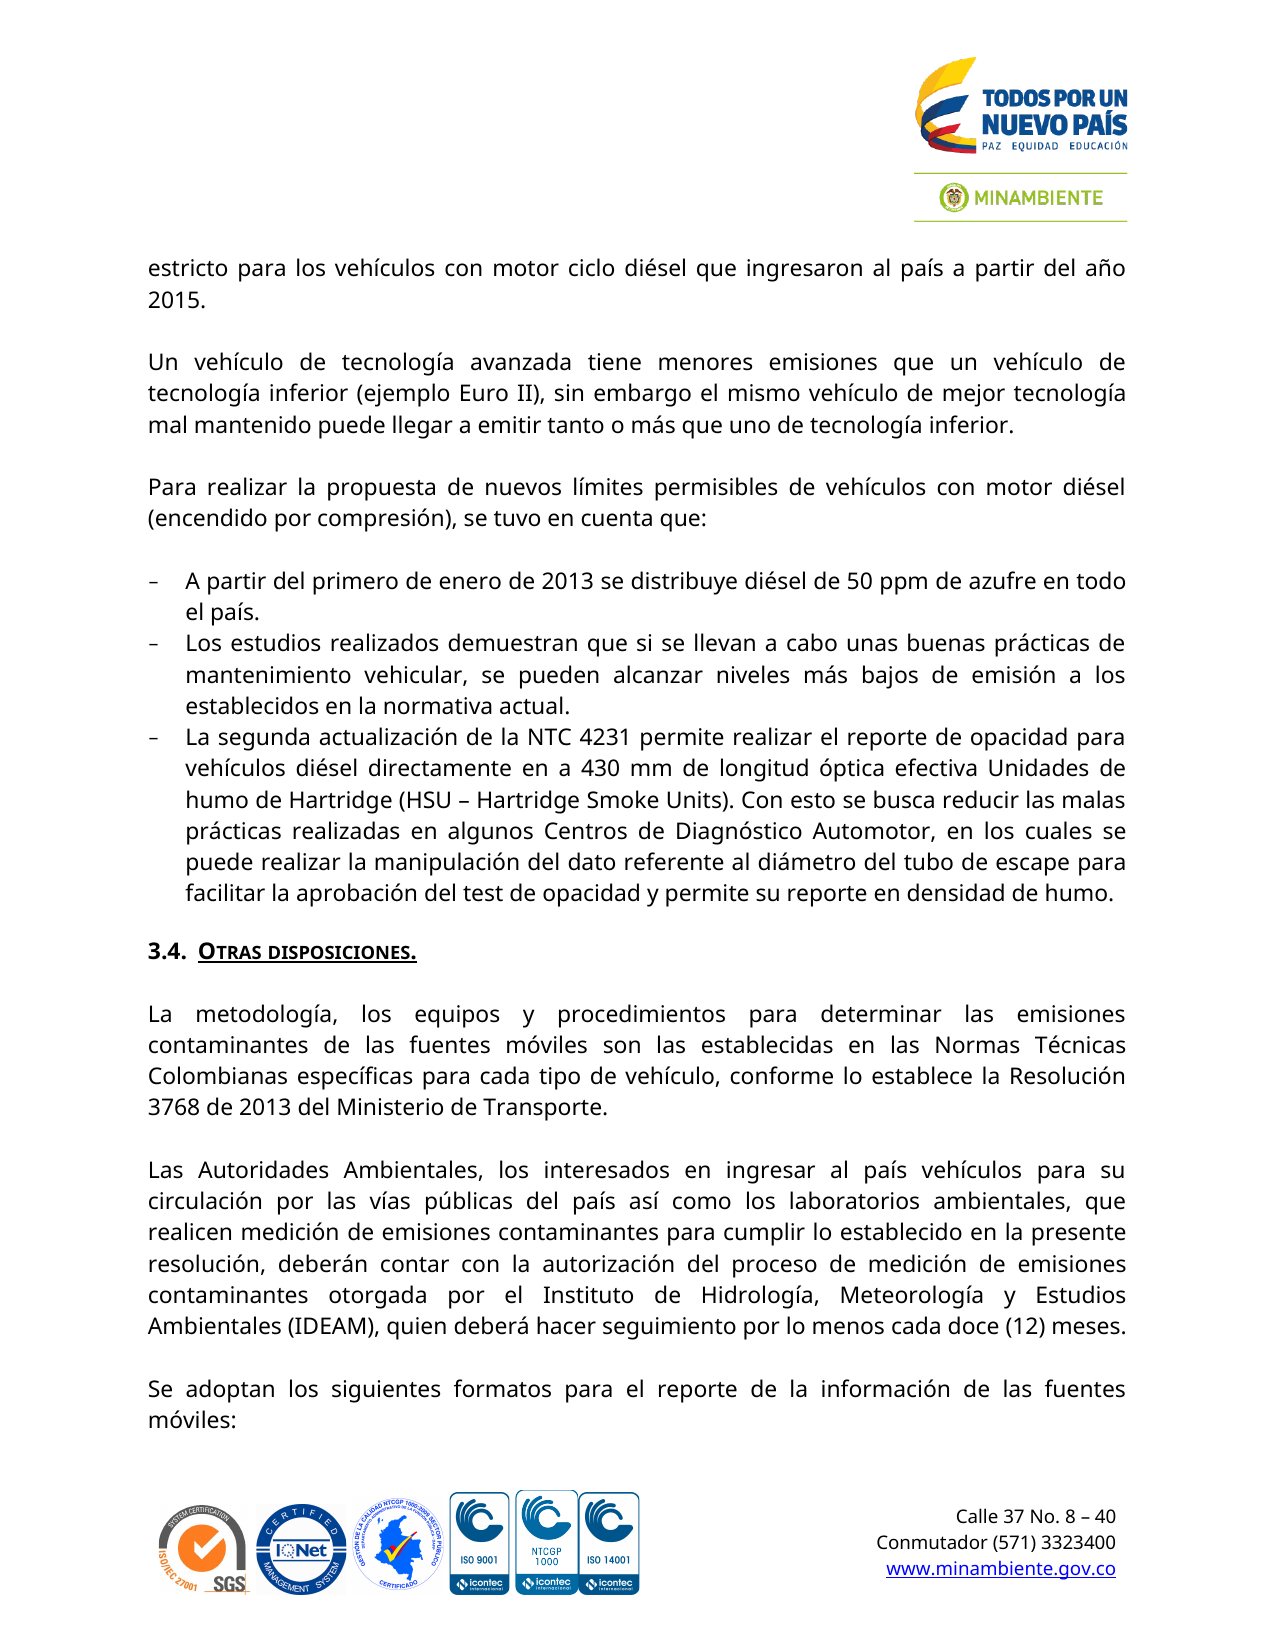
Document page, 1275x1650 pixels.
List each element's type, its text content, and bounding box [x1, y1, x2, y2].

picture [158, 1505, 251, 1595]
text Se adoptan los siguientes formatos para el reporte de la información de las fuentes móviles: [148, 1372, 1127, 1435]
list A partir del primero de enero de 2013 se distribuye diésel de 50 ppm de azufre en todo el país. [148, 565, 1127, 627]
picture [352, 1497, 444, 1595]
text Las Autoridades Ambientales, los interesados en ingresar al país vehículos para su circulación por las vías públicas del país así como los laboratorios ambientales, que realicen medición de emisiones contaminantes para cumplir lo establecido en la presente resolución, deberán contar con la autorización del proceso de medición de emisiones contaminantes otorgada por el Instituto de Hidrología, Meteorología y Estudios Ambientales (IDEAM), quien deberá hacer seguimiento por lo menos cada doce (12) meses. [148, 1154, 1127, 1341]
text Para realizar la propuesta de nuevos límites permisibles de vehículos con motor diésel (encendido por compresión), se tuvo en cuenta que: [148, 471, 1127, 534]
list Otras disposiciones. [148, 935, 1127, 966]
list La segunda actualización de la NTC 4231 permite realizar el reporte de opacidad para vehículos diésel directamente en a 430 mm de longitud óptica efectiva Unidades de humo de Hartridge (HSU – Hartridge Smoke Units). Con esto se busca reducir las malas prácticas realizadas en algunos Centros de Diagnóstico Automotor, en los cuales se puede realizar la manipulación del dato referente al diámetro del tubo de escape para facilitar la aprobación del test de opacidad y permite su reporte en densidad de humo. [148, 721, 1127, 909]
list Los estudios realizados demuestran que si se llevan a cabo unas buenas prácticas de mantenimiento vehicular, se pueden alcanzar niveles más bajos de emisión a los establecidos en la normativa actual. [148, 627, 1127, 721]
text La metodología, los equipos y procedimientos para determinar las emisiones contaminantes de las fuentes móviles son las establecidas en las Normas Técnicas Colombianas específicas para cada tipo de vehículo, conforme lo establece la Resolución 3768 de 2013 del Ministerio de Transporte. [148, 997, 1127, 1122]
picture [449, 1492, 510, 1595]
picture [913, 57, 1128, 222]
picture [515, 1490, 640, 1595]
picture [256, 1504, 347, 1595]
text Un vehículo de tecnología avanzada tiene menores emisiones que un vehículo de tecnología inferior (ejemplo Euro II), sin embargo el mismo vehículo de mejor tecnología mal mantenido puede llegar a emitir tanto o más que uno de tecnología inferior. [148, 346, 1127, 440]
